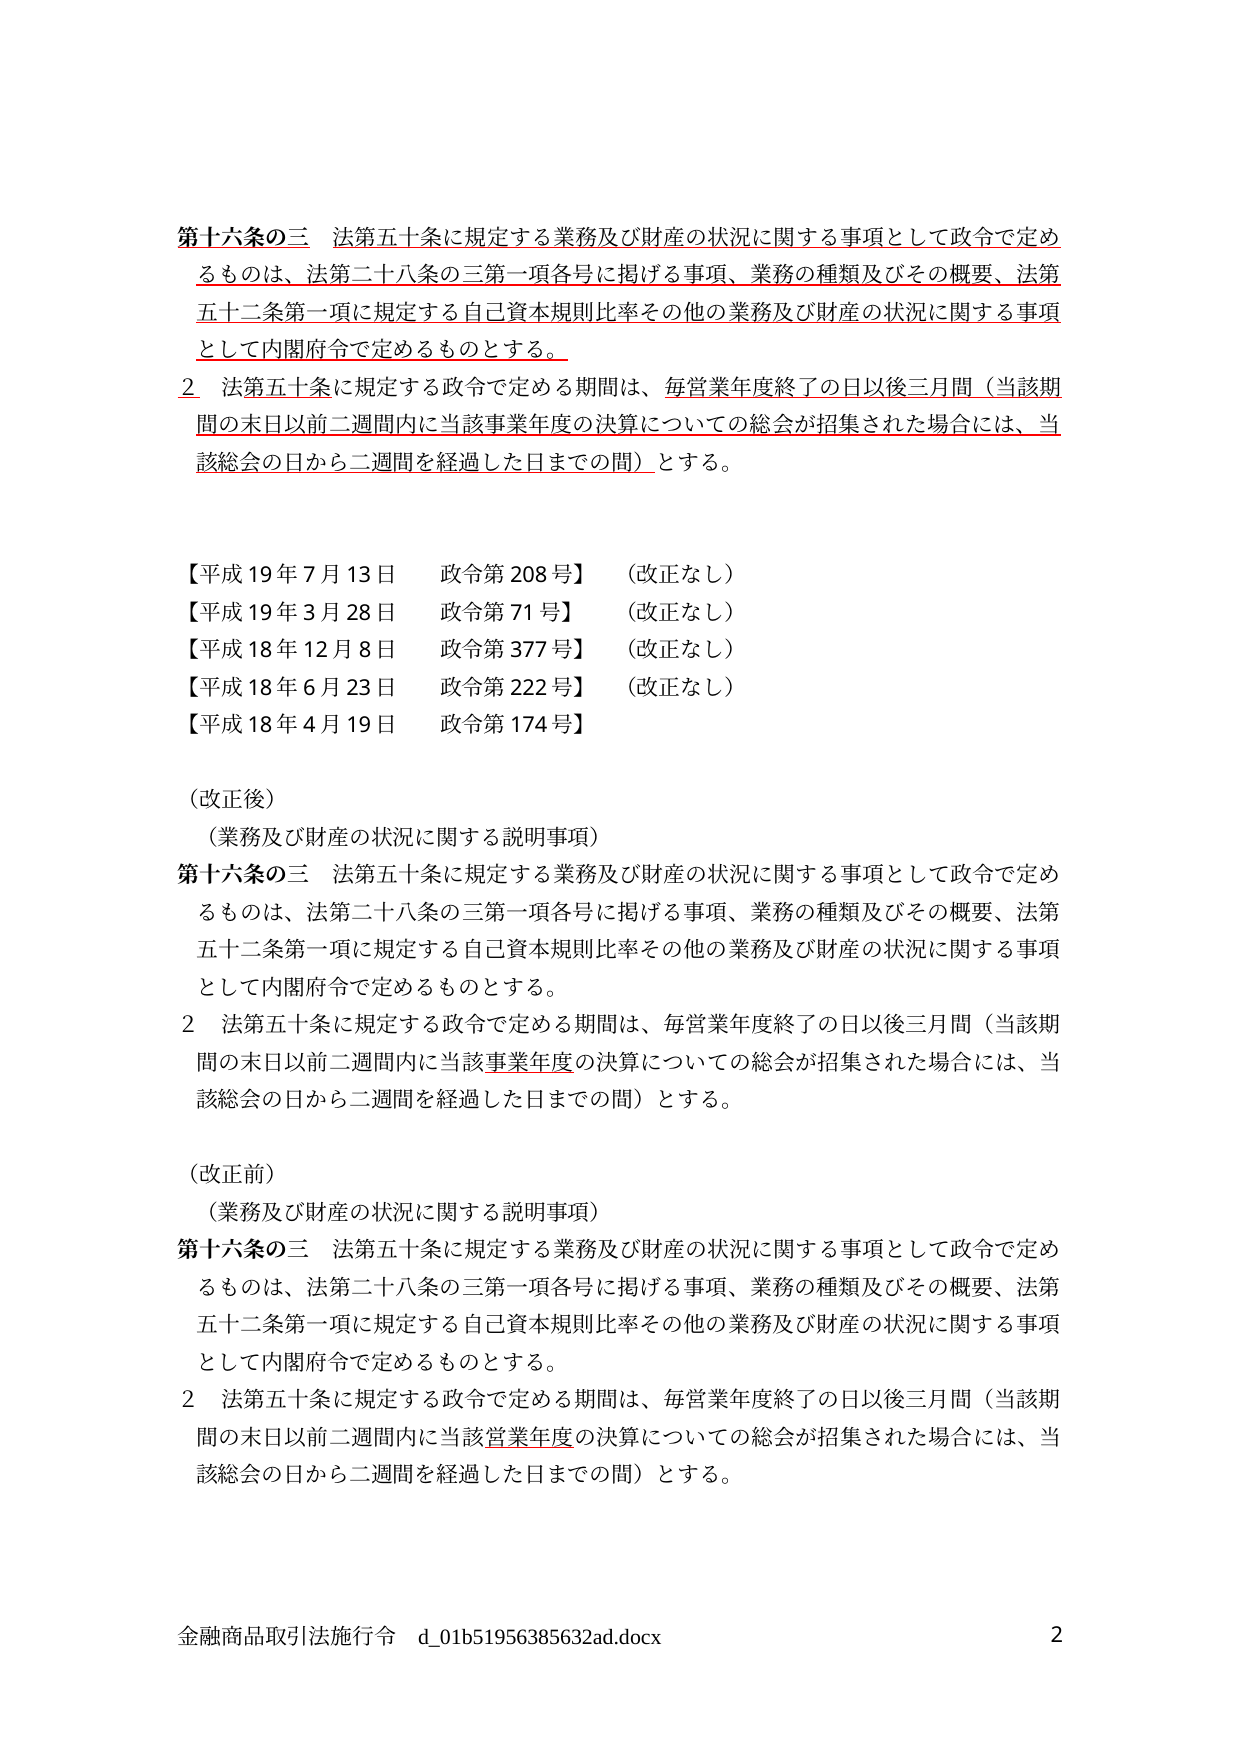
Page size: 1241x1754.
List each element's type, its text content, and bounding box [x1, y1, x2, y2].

text （改正前） [177, 1154, 1063, 1192]
text 第十六条の三 法第五十条に規定する業務及び財産の状況に関する事項として政令で定めるものは、法第二十八条の三第一項各号に掲げる事項、業務の種類及びその概要、法第五十二条第一項に規定する自己資本規則比率その他の業務及び財産の状況に関する事項として内閣府令で定めるものとする。 [177, 854, 1063, 1004]
text 第十六条の三 法第五十条に規定する業務及び財産の状況に関する事項として政令で定めるものは、法第二十八条の三第一項各号に掲げる事項、業務の種類及びその概要、法第五十二条第一項に規定する自己資本規則比率その他の業務及び財産の状況に関する事項として内閣府令で定めるものとする。 [177, 217, 1063, 367]
text 第十六条の三 法第五十条に規定する業務及び財産の状況に関する事項として政令で定めるものは、法第二十八条の三第一項各号に掲げる事項、業務の種類及びその概要、法第五十二条第一項に規定する自己資本規則比率その他の業務及び財産の状況に関する事項として内閣府令で定めるものとする。 [177, 1229, 1063, 1379]
text 【平成18年6月23日 政令第222号】 （改正なし） [177, 667, 1063, 704]
text 【平成18年12月8日 政令第377号】 （改正なし） [177, 629, 1063, 667]
text （業務及び財産の状況に関する説明事項） [196, 1192, 1063, 1229]
text ２ 法第五十条に規定する政令で定める期間は、毎営業年度終了の日以後三月間（当該期間の末日以前二週間内に当該営業年度の決算についての総会が招集された場合には、当該総会の日から二週間を経過した日までの間）とする。 [177, 1379, 1063, 1492]
text （改正後） [177, 779, 1063, 817]
text 【平成19年7月13日 政令第208号】 （改正なし） [177, 554, 1063, 592]
text 【平成18年4月19日 政令第174号】 [177, 704, 1063, 742]
text ２ 法第五十条に規定する政令で定める期間は、毎営業年度終了の日以後三月間（当該期間の末日以前二週間内に当該事業年度の決算についての総会が招集された場合には、当該総会の日から二週間を経過した日までの間）とする。 [177, 1004, 1063, 1117]
text （業務及び財産の状況に関する説明事項） [196, 817, 1063, 854]
text 【平成19年3月28日 政令第71号】 （改正なし） [177, 592, 1063, 629]
text ２ 法第五十条に規定する政令で定める期間は、毎営業年度終了の日以後三月間（当該期間の末日以前二週間内に当該事業年度の決算についての総会が招集された場合には、当該総会の日から二週間を経過した日までの間）とする。 [177, 367, 1063, 479]
